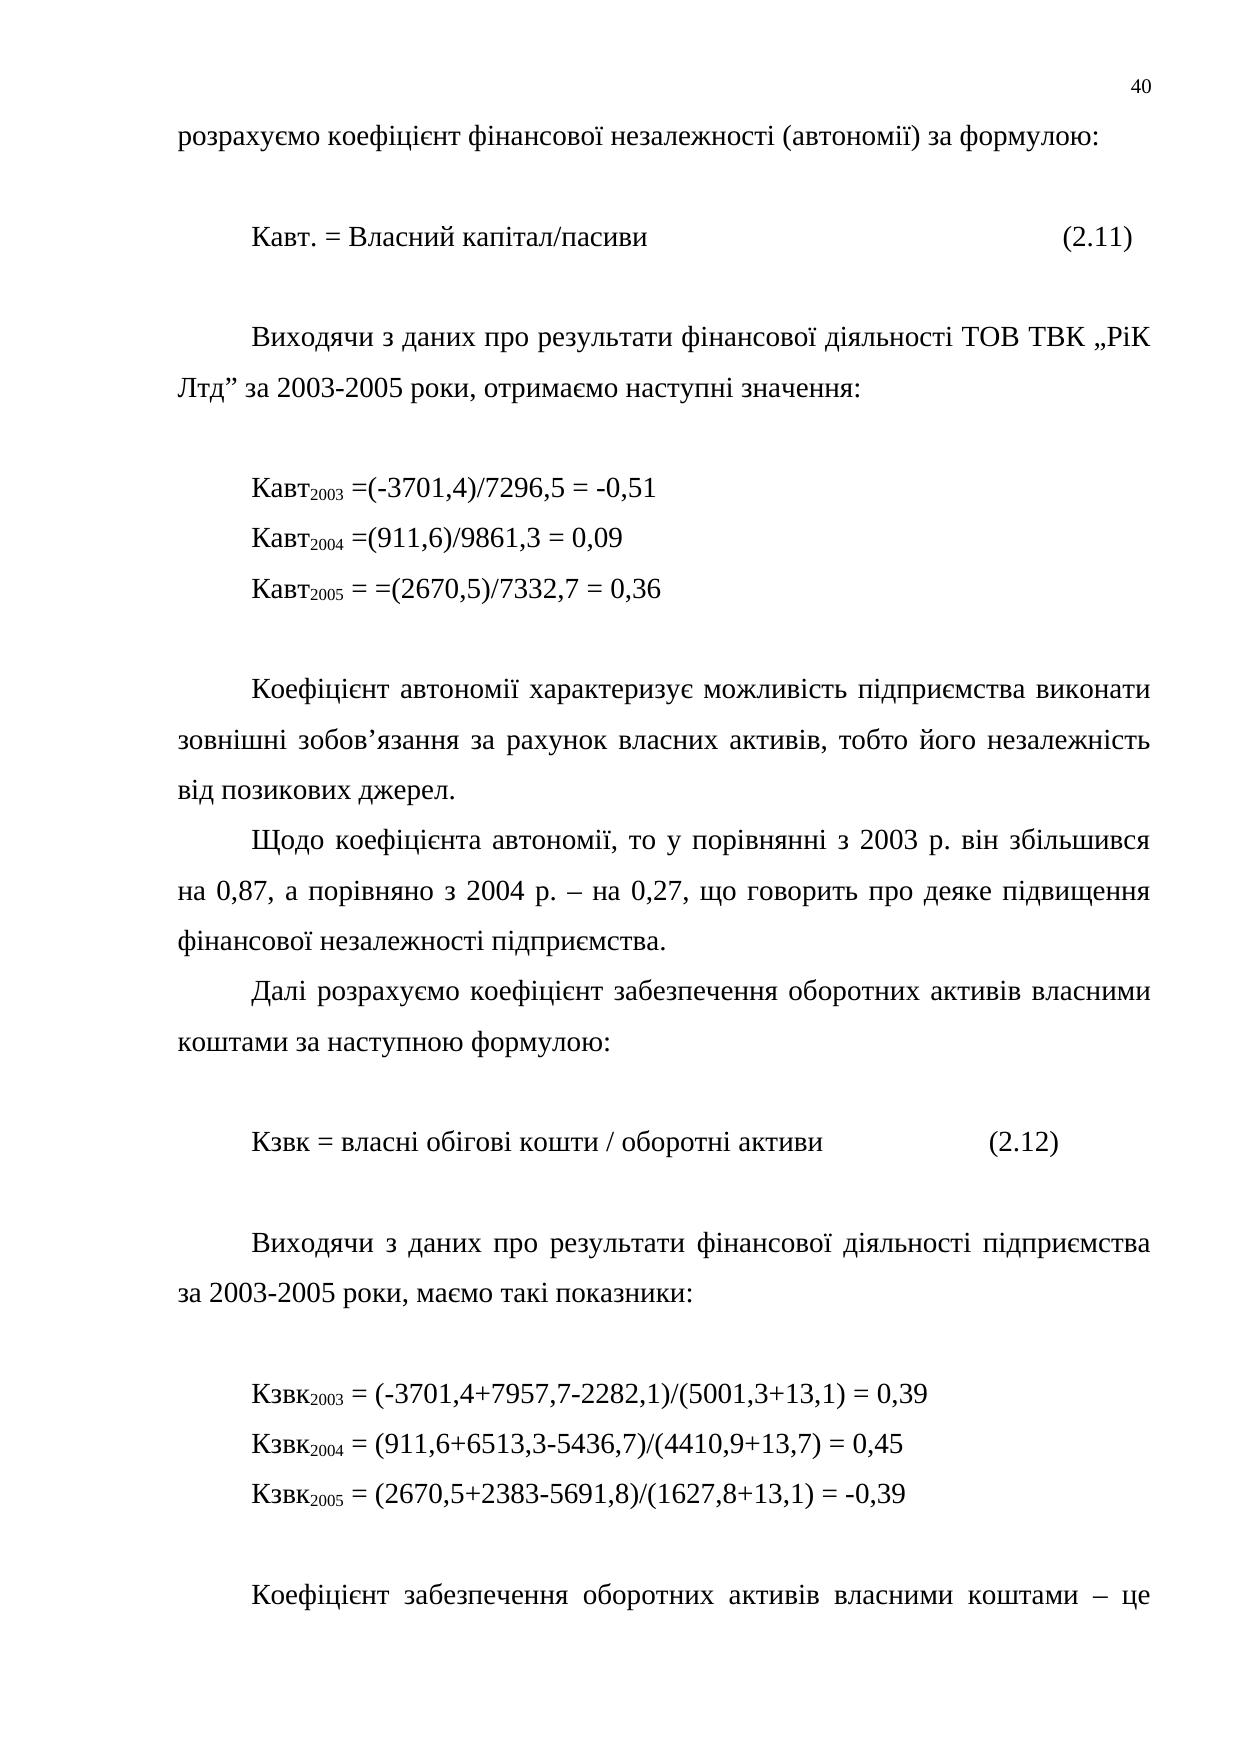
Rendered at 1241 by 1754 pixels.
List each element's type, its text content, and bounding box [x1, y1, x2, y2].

text Щодо коефіцієнта автономії, то у порівнянні з 2003 р. він збільшився на 0,87, а порівняно з 2004 р. – на 0,27, що говорить про деяке підвищення фінансової незалежності підприємства. [177, 822, 1152, 957]
text Кзвк2004 = (911,6+6513,3-5436,7)/(4410,9+13,7) = 0,45 [177, 1426, 1152, 1460]
text Виходячи з даних про результати фінансової діяльності ТОВ ТВК „РіК Лтд” за 2003-2005 роки, отримаємо наступні значення: [177, 319, 1152, 403]
text Кзвк = власні обігові кошти / оборотні активи (2.12) [177, 1124, 1152, 1158]
text Кавт2005 = =(2670,5)/7332,7 = 0,36 [177, 571, 1152, 604]
text Кавт2004 =(911,6)/9861,3 = 0,09 [177, 521, 1152, 554]
text Далі розрахуємо коефіцієнт забезпечення оборотних активів власними коштами за наступною формулою: [177, 973, 1152, 1057]
text Кзвк2003 = (-3701,4+7957,7-2282,1)/(5001,3+13,1) = 0,39 [177, 1376, 1152, 1409]
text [177, 1577, 1152, 1611]
text Коефіцієнт автономії характеризує можливість підприємства виконати зовнішні зобов’язання за рахунок власних активів, тобто його незалежність від позикових джерел. [177, 672, 1152, 806]
text Кавт. = Власний капітал/пасиви (2.11) [177, 219, 1152, 252]
text Кзвк2005 = (2670,5+2383-5691,8)/(1627,8+13,1) = -0,39 [177, 1477, 1152, 1510]
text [177, 118, 1152, 152]
text Кавт2003 =(-3701,4)/7296,5 = -0,51 [177, 470, 1152, 504]
text Виходячи з даних про результати фінансової діяльності підприємства за 2003-2005 роки, маємо такі показники: [177, 1225, 1152, 1309]
